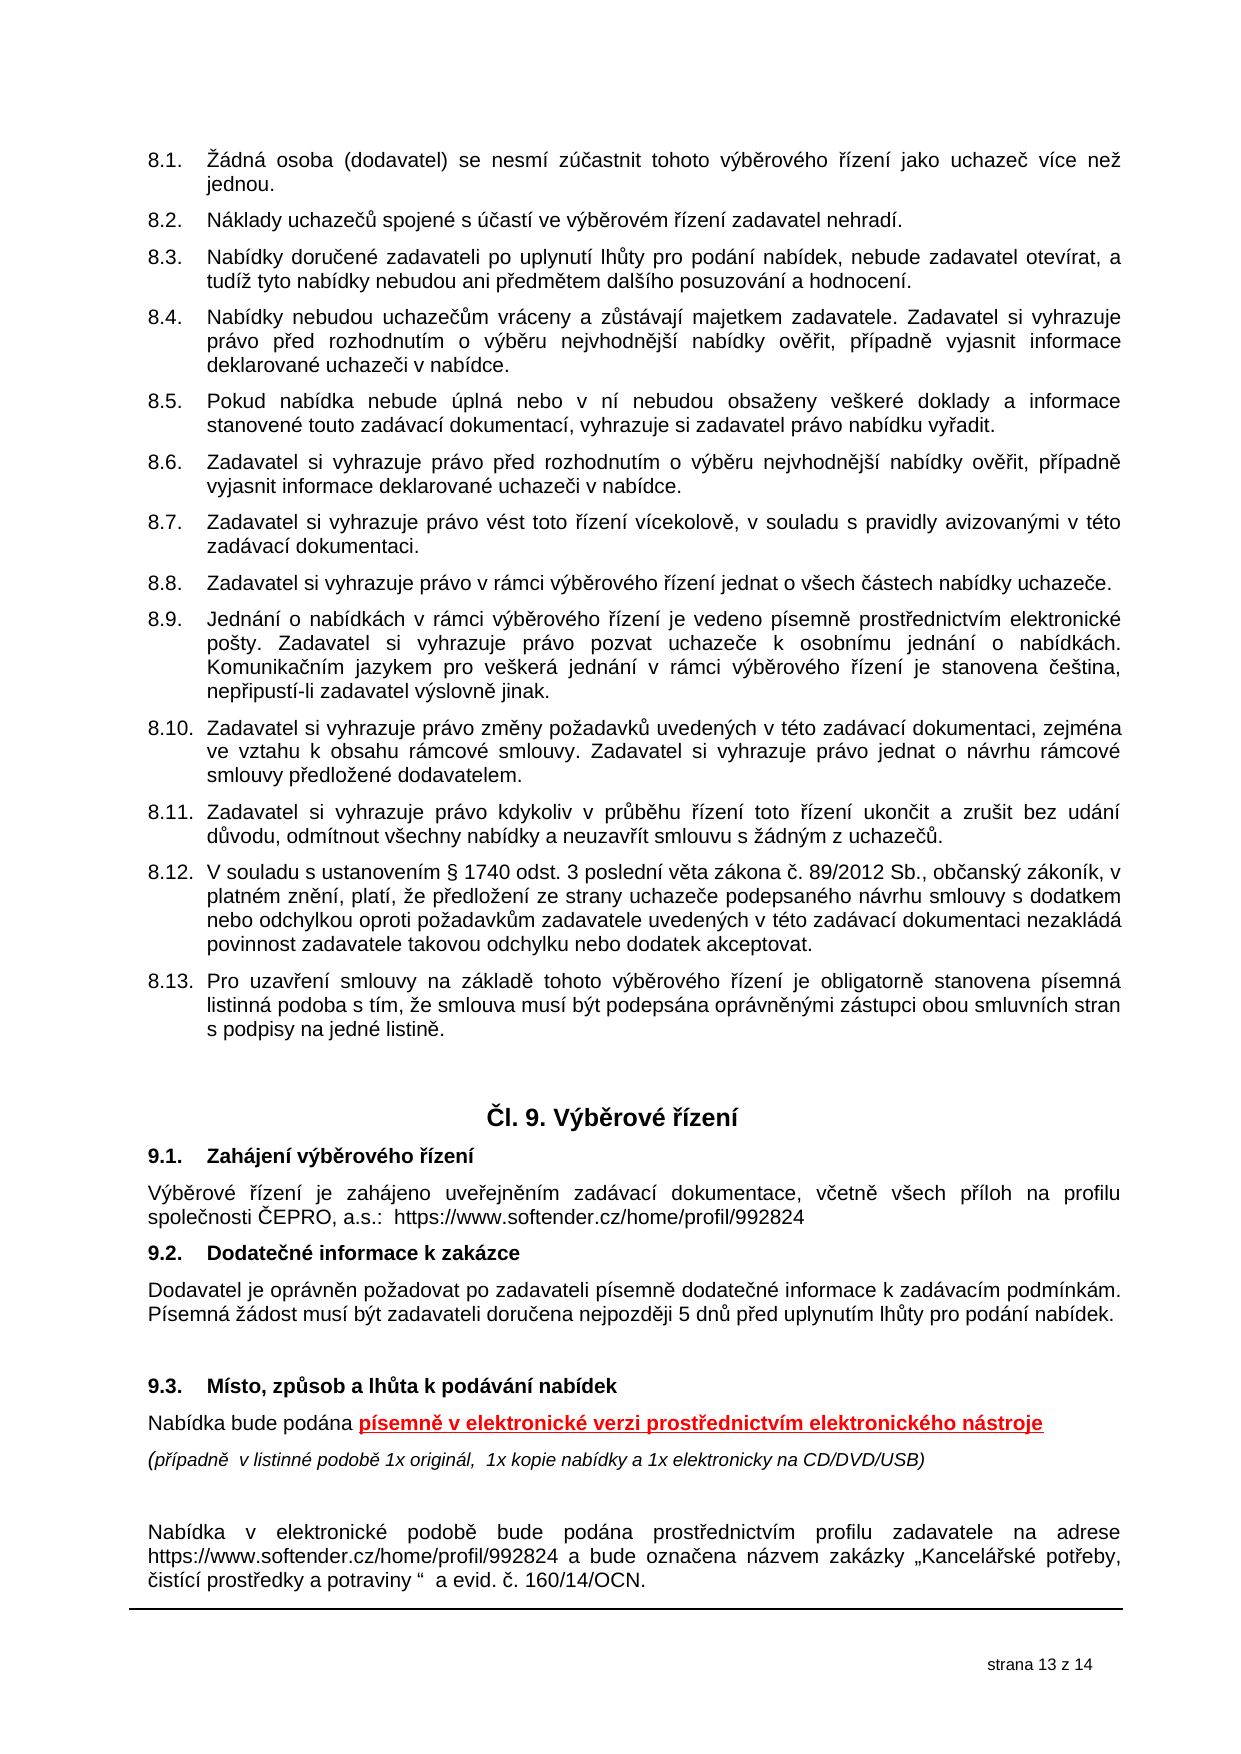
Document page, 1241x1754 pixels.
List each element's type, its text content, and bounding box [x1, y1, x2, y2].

text Místo, způsob a lhůta k podávání nabídek [148, 1374, 1122, 1398]
text Pro uzavření smlouvy na základě tohoto výběrového řízení je obligatorně stanovena písemná listinná podoba s tím, že smlouva musí být podepsána oprávněnými zástupci obou smluvních stran s podpisy na jedné listině. [148, 968, 1122, 1040]
text Výběrové řízení [102, 1103, 1122, 1132]
text Náklady uchazečů spojené s účastí ve výběrovém řízení zadavatel nehradí. [148, 208, 1122, 232]
text Zadavatel si vyhrazuje právo v rámci výběrového řízení jednat o všech částech nabídky uchazeče. [148, 571, 1122, 594]
text Nabídky doručené zadavateli po uplynutí lhůty pro podání nabídek, nebude zadavatel otevírat, a tudíž tyto nabídky nebudou ani předmětem dalšího posuzování a hodnocení. [148, 244, 1122, 292]
text Jednání o nabídkách v rámci výběrového řízení je vedeno písemně prostřednictvím elektronické pošty. Zadavatel si vyhrazuje právo pozvat uchazeče k osobnímu jednání o nabídkách. Komunikačním jazykem pro veškerá jednání v rámci výběrového řízení je stanovena čeština, nepřipustí-li zadavatel výslovně jinak. [148, 607, 1122, 703]
text Nabídka bude podána písemně v elektronické verzi prostřednictvím elektronického nástroje [148, 1411, 1122, 1435]
text Dodavatel je oprávněn požadovat po zadavateli písemně dodatečné informace k zadávacím podmínkám. Písemná žádost musí být zadavateli doručena nejpozději 5 dnů před uplynutím lhůty pro podání nabídek. [148, 1277, 1122, 1325]
text Výběrové řízení je zahájeno uveřejněním zadávací dokumentace, včetně všech příloh na profilu společnosti ČEPRO, a.s.: https://www.softender.cz/home/profil/992824 [148, 1181, 1122, 1228]
text V souladu s ustanovením § 1740 odst. 3 poslední věta zákona č. 89/2012 Sb., občanský zákoník, v platném znění, platí, že předložení ze strany uchazeče podepsaného návrhu smlouvy s dodatkem nebo odchylkou oproti požadavkům zadavatele uvedených v této zadávací dokumentaci nezakládá povinnost zadavatele takovou odchylku nebo dodatek akceptovat. [148, 860, 1122, 956]
text (případně v listinné podobě 1x originál, 1x kopie nabídky a 1x elektronicky na CD/DVD/USB) [148, 1447, 1122, 1471]
text Nabídky nebudou uchazečům vráceny a zůstávají majetkem zadavatele. Zadavatel si vyhrazuje právo před rozhodnutím o výběru nejvhodnější nabídky ověřit, případně vyjasnit informace deklarované uchazeči v nabídce. [148, 305, 1122, 377]
text Zadavatel si vyhrazuje právo kdykoliv v průběhu řízení toto řízení ukončit a zrušit bez udání důvodu, odmítnout všechny nabídky a neuzavřít smlouvu s žádným z uchazečů. [148, 800, 1122, 848]
text Zadavatel si vyhrazuje právo vést toto řízení vícekolově, v souladu s pravidly avizovanými v této zadávací dokumentaci. [148, 510, 1122, 558]
text Žádná osoba (dodavatel) se nesmí zúčastnit tohoto výběrového řízení jako uchazeč více než jednou. [148, 148, 1122, 196]
text Pokud nabídka nebude úplná nebo v ní nebudou obsaženy veškeré doklady a informace stanovené touto zadávací dokumentací, vyhrazuje si zadavatel právo nabídku vyřadit. [148, 389, 1122, 437]
text Zahájení výběrového řízení [148, 1144, 1122, 1168]
text Zadavatel si vyhrazuje právo změny požadavků uvedených v této zadávací dokumentaci, zejména ve vztahu k obsahu rámcové smlouvy. Zadavatel si vyhrazuje právo jednat o návrhu rámcové smlouvy předložené dodavatelem. [148, 715, 1122, 787]
text Zadavatel si vyhrazuje právo před rozhodnutím o výběru nejvhodnější nabídky ověřit, případně vyjasnit informace deklarované uchazeči v nabídce. [148, 450, 1122, 498]
text Dodatečné informace k zakázce [148, 1241, 1122, 1265]
text Nabídka v elektronické podobě bude podána prostřednictvím profilu zadavatele na adrese https://www.softender.cz/home/profil/992824 a bude označena názvem zakázky „Kancelářské potřeby, čistící prostředky a potraviny “ a evid. č. 160/14/OCN. [148, 1520, 1122, 1592]
